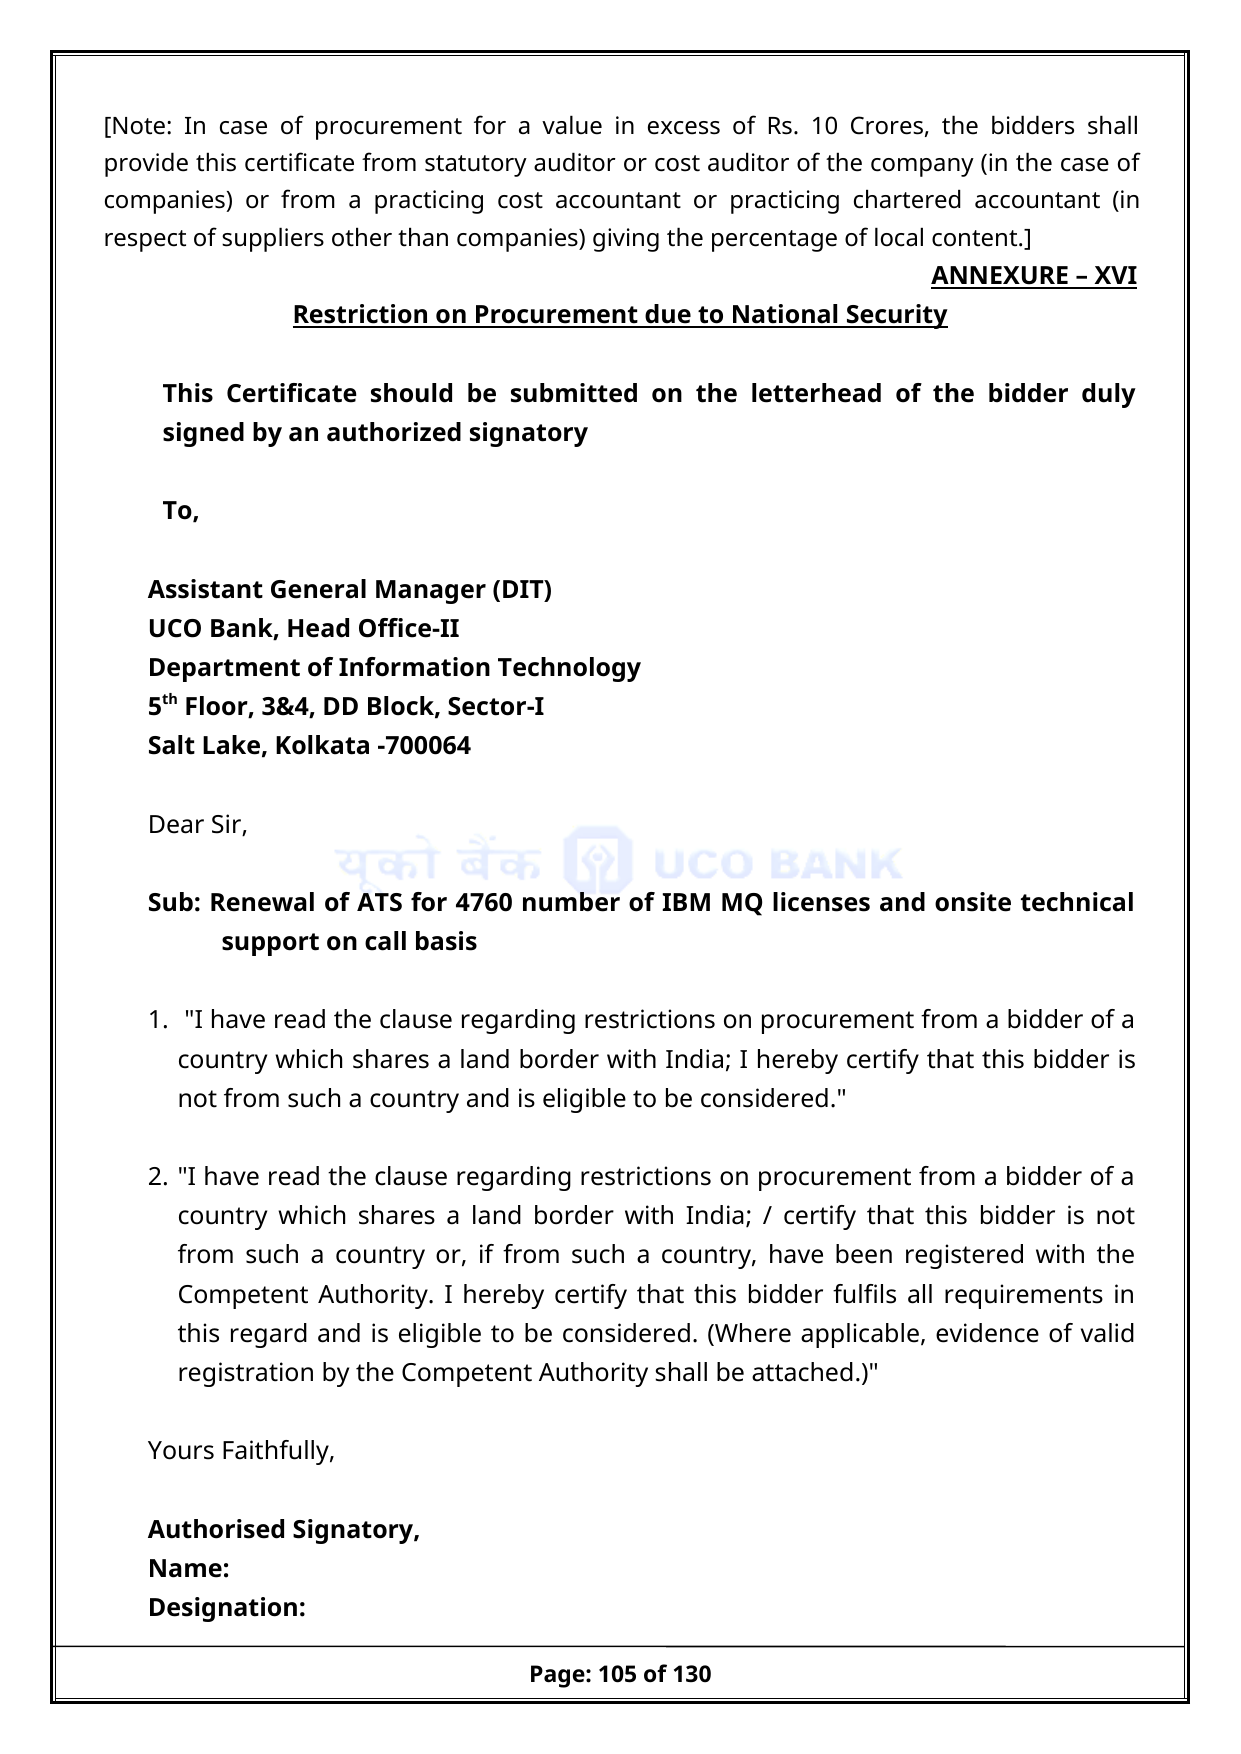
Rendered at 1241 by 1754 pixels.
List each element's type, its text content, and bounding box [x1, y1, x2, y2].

text Assistant General Manager (DIT) [148, 571, 1104, 605]
text 5th Floor, 3&4, DD Block, Sector-I [148, 689, 1104, 723]
list "I have read the clause regarding restrictions on procurement from a bidder of a country which shares a land border with India; / certify that this bidder is not from such a country or, if from such a country, have been registered with the Competent Authority. I hereby certify that this bidder fulfils all requirements in this regard and is eligible to be considered. (Where applicable, evidence of valid registration by the Competent Authority shall be attached.)" [148, 1159, 1137, 1389]
text Authorised Signatory, [148, 1511, 1137, 1545]
list Dear Sir, [148, 806, 1137, 840]
text Salt Lake, Kolkata -700064 [148, 728, 1104, 762]
text Designation: [148, 1590, 1137, 1624]
text UCO Bank, Head Office-II [148, 611, 1137, 644]
list "I have read the clause regarding restrictions on procurement from a bidder of a country which shares a land border with India; I hereby certify that this bidder is not from such a country and is eligible to be considered." [148, 1002, 1137, 1114]
list This Certificate should be submitted on the letterhead of the bidder duly signed by an authorized signatory [162, 376, 1137, 449]
text Sub: Renewal of ATS for 4760 number of IBM MQ licenses and onsite technical support on call basis [148, 885, 1137, 958]
list To, [162, 493, 1137, 527]
text [Note: In case of procurement for a value in excess of Rs. 10 Crores, the bidders shall provide this certificate from statutory auditor or cost auditor of the company (in the case of companies) or from a practicing cost accountant or practicing chartered accountant (in respect of suppliers other than companies) giving the percentage of local content.] [103, 108, 1142, 253]
list Restriction on Procurement due to National Security [103, 297, 1137, 331]
text Name: [148, 1551, 1137, 1584]
text Yours Faithfully, [148, 1433, 1137, 1467]
text Department of Information Technology [148, 650, 1104, 684]
subtitle ANNEXURE – XVI [182, 258, 1137, 292]
